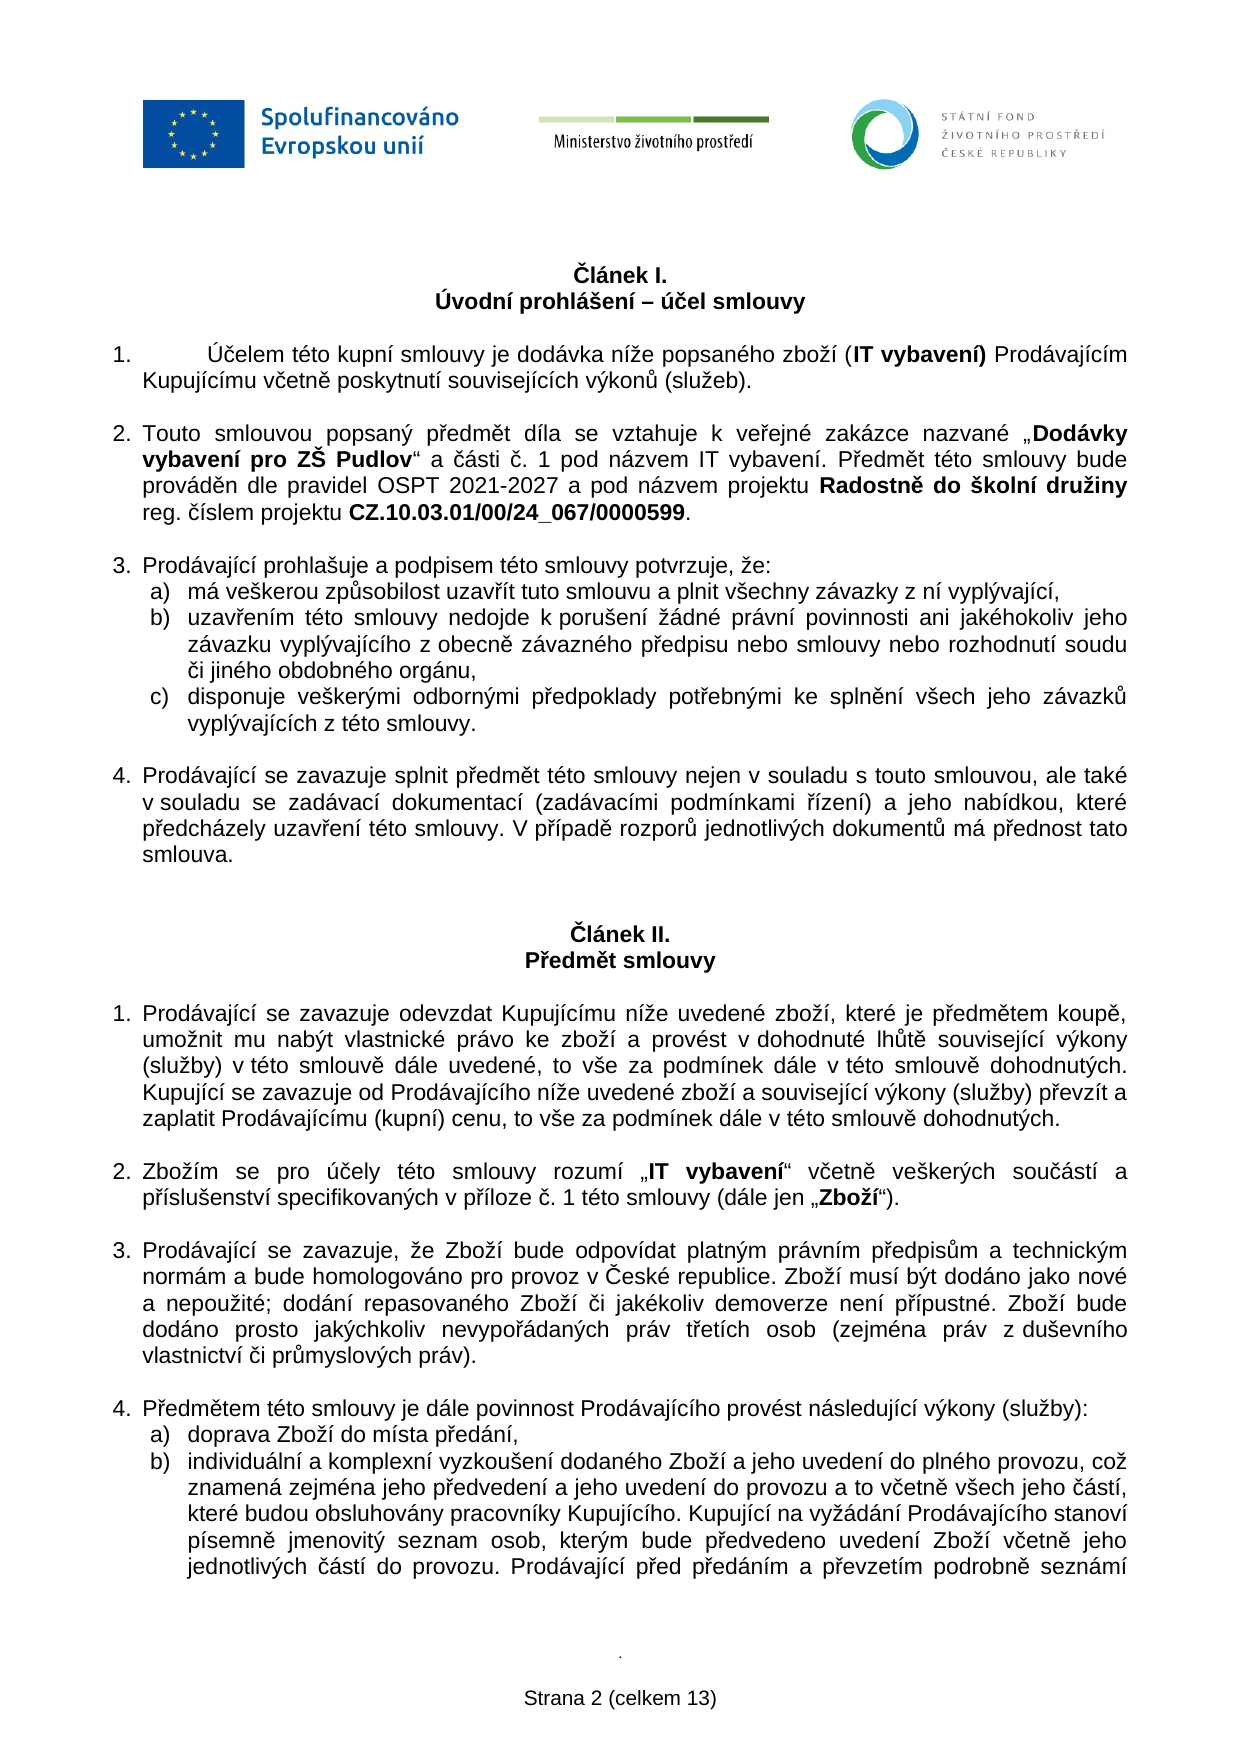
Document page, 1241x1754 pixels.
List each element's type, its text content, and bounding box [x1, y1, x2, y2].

subtitle má veškerou způsobilost uzavřít tuto smlouvu a plnit všechny závazky z ní vyplývající, [150, 578, 1128, 604]
subtitle Úvodní prohlášení – účel smlouvy [112, 288, 1128, 314]
subtitle Prodávající se zavazuje odevzdat Kupujícímu níže uvedené zboží, které je předmětem koupě, umožnit mu nabýt vlastnické právo ke zboží a provést v dohodnuté lhůtě související výkony (služby) v této smlouvě dále uvedené, to vše za podmínek dále v této smlouvě dohodnutých. Kupující se zavazuje od Prodávajícího níže uvedené zboží a související výkony (služby) převzít a zaplatit Prodávajícímu (kupní) cenu, to vše za podmínek dále v této smlouvě dohodnutých. [112, 999, 1128, 1131]
subtitle Zbožím se pro účely této smlouvy rozumí „IT vybavení“ včetně veškerých součástí a příslušenství specifikovaných v příloze č. 1 této smlouvy (dále jen „Zboží“). [112, 1158, 1128, 1210]
subtitle Účelem této kupní smlouvy je dodávka níže popsaného zboží (IT vybavení) Prodávajícím Kupujícímu včetně poskytnutí souvisejících výkonů (služeb). [112, 341, 1128, 393]
subtitle uzavřením této smlouvy nedojde k porušení žádné právní povinnosti ani jakéhokoliv jeho závazku vyplývajícího z obecně závazného předpisu nebo smlouvy nebo rozhodnutí soudu či jiného obdobného orgánu, [150, 604, 1128, 683]
subtitle Touto smlouvou popsaný předmět díla se vztahuje k veřejné zakázce nazvané „Dodávky vybavení pro ZŠ Pudlov“ a části č. 1 pod názvem IT vybavení. Předmět této smlouvy bude prováděn dle pravidel OSPT 2021-2027 a pod názvem projektu Radostně do školní družiny reg. číslem projektu CZ.10.03.01/00/24_067/0000599. [112, 420, 1128, 525]
subtitle Prodávající prohlašuje a podpisem této smlouvy potvrzuje, že: [112, 552, 1128, 578]
picture [112, 73, 1128, 185]
subtitle disponuje veškerými odbornými předpoklady potřebnými ke splnění všech jeho závazků vyplývajících z této smlouvy. [150, 683, 1128, 736]
subtitle Prodávající se zavazuje splnit předmět této smlouvy nejen v souladu s touto smlouvou, ale také v souladu se zadávací dokumentací (zadávacími podmínkami řízení) a jeho nabídkou, které předcházely uzavření této smlouvy. V případě rozporů jednotlivých dokumentů má přednost tato smlouva. [112, 762, 1128, 868]
subtitle Předmět smlouvy [112, 947, 1128, 973]
subtitle Článek II. [112, 921, 1128, 947]
subtitle Předmětem této smlouvy je dále povinnost Prodávajícího provést následující výkony (služby): [112, 1395, 1128, 1421]
subtitle doprava Zboží do místa předání, [150, 1421, 1128, 1448]
text Článek I. [112, 262, 1128, 288]
subtitle Prodávající se zavazuje, že Zboží bude odpovídat platným právním předpisům a technickým normám a bude homologováno pro provoz v České republice. Zboží musí být dodáno jako nové a nepoužité; dodání repasovaného Zboží či jakékoliv demoverze není přípustné. Zboží bude dodáno prosto jakýchkoliv nevypořádaných práv třetích osob (zejména práv z duševního vlastnictví či průmyslových práv). [112, 1237, 1128, 1368]
